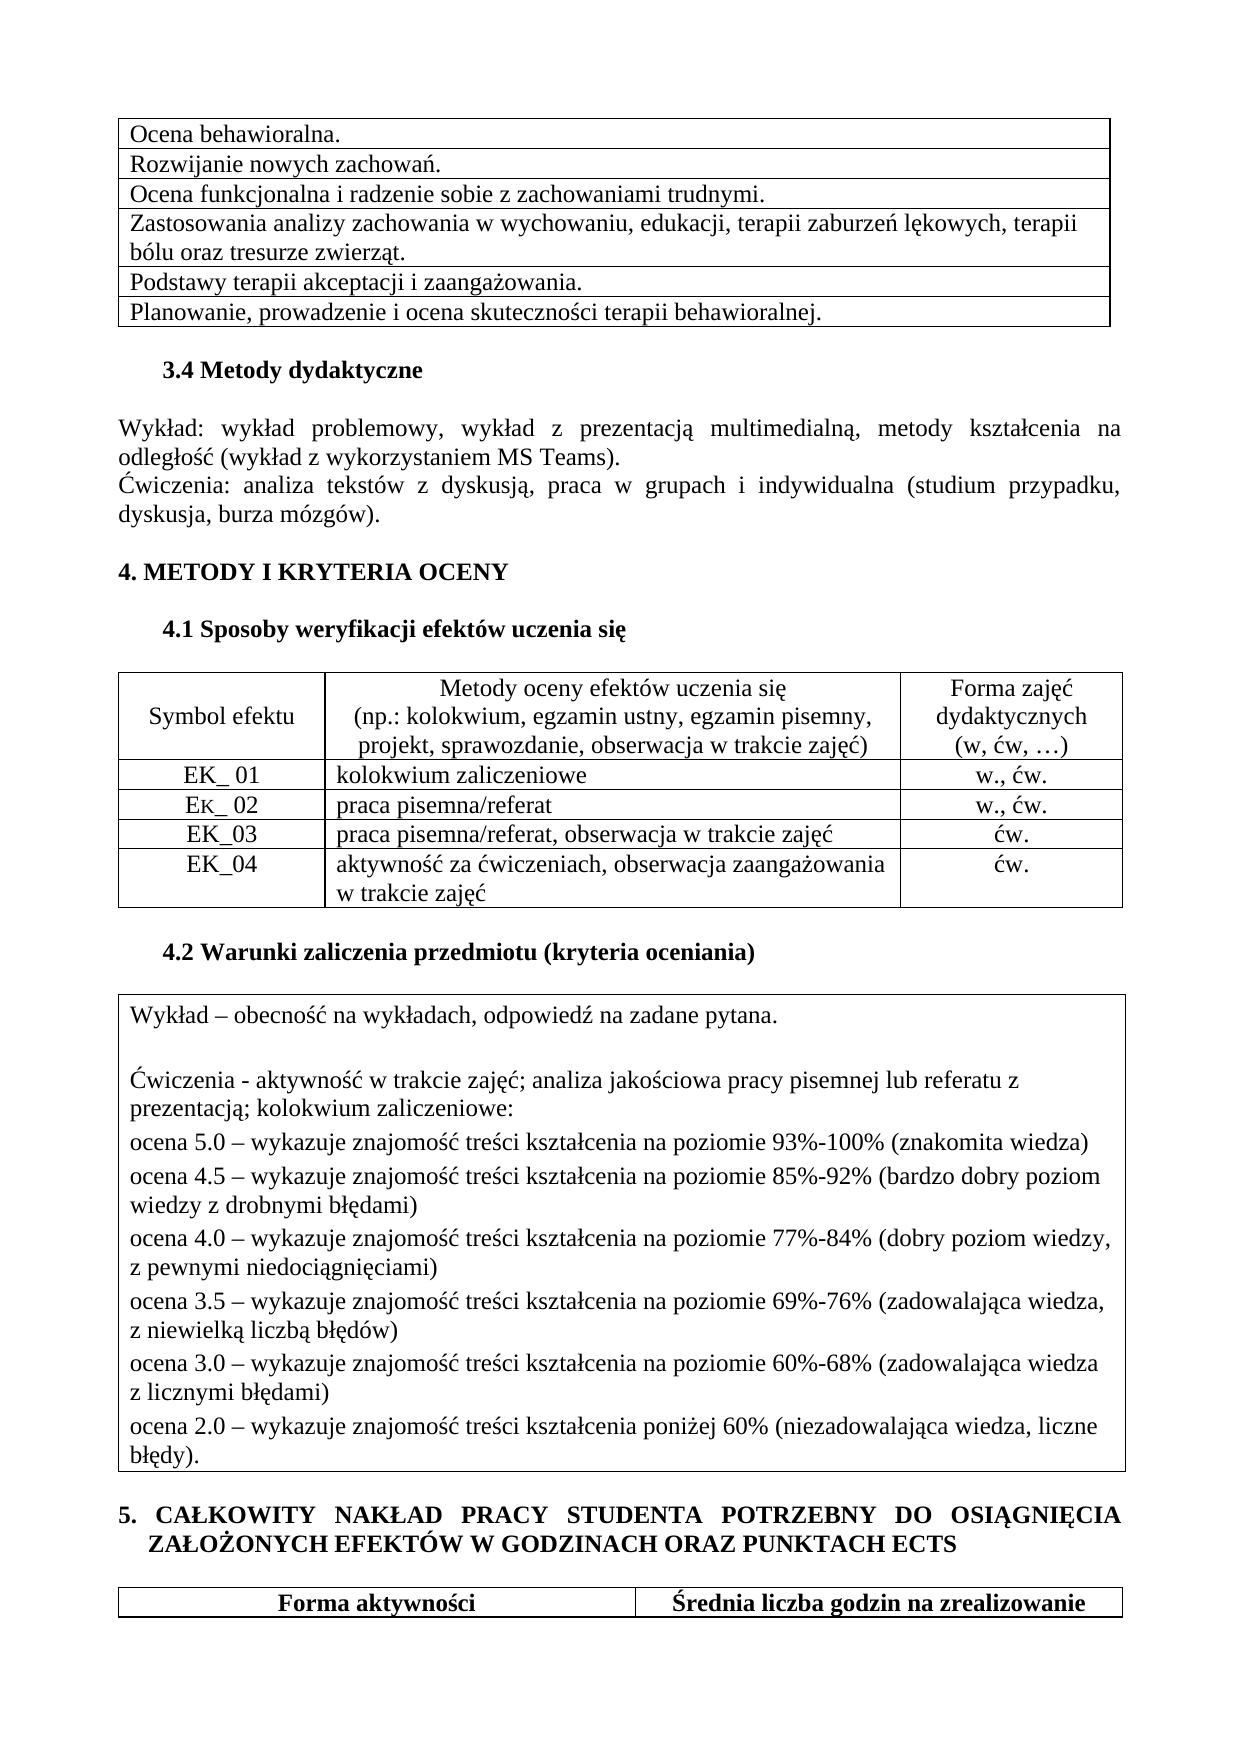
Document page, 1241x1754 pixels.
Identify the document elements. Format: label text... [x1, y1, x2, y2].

table_cell EK_04 [119, 849, 324, 907]
table_header Metody oceny efektów uczenia się (np.: kolokwium, egzamin ustny, egzamin pisemny, projekt, sprawozdanie, obserwacja w trakcie zajęć) [326, 673, 900, 759]
table_cell Ek_ 02 [119, 790, 324, 818]
text 4.2 Warunki zaliczenia przedmiotu (kryteria oceniania) [162, 937, 1122, 965]
text 5. CAŁKOWITY NAKŁAD PRACY STUDENTA POTRZEBNY DO OSIĄGNIĘCIA ZAŁOŻONYCH EFEKTÓW W GODZINACH ORAZ PUNKTACH ECTS [118, 1500, 1122, 1558]
text 3.4 Metody dydaktyczne [162, 355, 1122, 384]
table_header Forma aktywności [119, 1588, 635, 1616]
table_cell EK_ 01 [119, 760, 324, 789]
table_header Symbol efektu [119, 673, 324, 759]
table_header Wykład – obecność na wykładach, odpowiedź na zadane pytana. Ćwiczenia - aktywność w trakcie zajęć; analiza jakościowa pracy pisemnej lub referatu z prezentacją; kolokwium zaliczeniowe: ocena 5.0 – wykazuje znajomość treści kształcenia na poziomie 93%-100% (znakomita wiedza) ocena 4.5 – wykazuje znajomość treści kształcenia na poziomie 85%-92% (bardzo dobry poziom wiedzy z drobnymi błędami) ocena 4.0 – wykazuje znajomość treści kształcenia na poziomie 77%-84% (dobry poziom wiedzy, z pewnymi niedociągnięciami) ocena 3.5 – wykazuje znajomość treści kształcenia na poziomie 69%-76% (zadowalająca wiedza, z niewielką liczbą błędów) ocena 3.0 – wykazuje znajomość treści kształcenia na poziomie 60%-68% (zadowalająca wiedza z licznymi błędami) ocena 2.0 – wykazuje znajomość treści kształcenia poniżej 60% (niezadowalająca wiedza, liczne błędy). [119, 995, 1125, 1471]
table_cell Podstawy terapii akceptacji i zaangażowania. [119, 267, 1109, 296]
table_cell praca pisemna/referat, obserwacja w trakcie zajęć [326, 820, 900, 848]
text Ćwiczenia: analiza tekstów z dyskusją, praca w grupach i indywidualna (studium przypadku, dyskusja, burza mózgów). [118, 470, 1122, 528]
table_cell Planowanie, prowadzenie i ocena skuteczności terapii behawioralnej. [119, 297, 1109, 326]
text 4. METODY I KRYTERIA OCENY [118, 557, 1122, 585]
table_cell w., ćw. [901, 760, 1122, 789]
table_cell Rozwijanie nowych zachowań. [119, 149, 1109, 178]
table_cell kolokwium zaliczeniowe [326, 760, 900, 789]
table_cell Ocena funkcjonalna i radzenie sobie z zachowaniami trudnymi. [119, 179, 1109, 207]
table_cell Zastosowania analizy zachowania w wychowaniu, edukacji, terapii zaburzeń lękowych, terapii bólu oraz tresurze zwierząt. [119, 209, 1109, 266]
table_cell w., ćw. [901, 790, 1122, 818]
table_cell ćw. [901, 849, 1122, 907]
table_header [636, 1588, 1122, 1616]
table_cell aktywność za ćwiczeniach, obserwacja zaangażowania w trakcie zajęć [326, 849, 900, 907]
text 4.1 Sposoby weryfikacji efektów uczenia się [162, 614, 1122, 643]
table_cell praca pisemna/referat [326, 790, 900, 818]
table_cell ćw. [901, 820, 1122, 848]
text Wykład: wykład problemowy, wykład z prezentacją multimedialną, metody kształcenia na odległość (wykład z wykorzystaniem MS Teams). [118, 413, 1122, 470]
table_header Forma zajęć dydaktycznych (w, ćw, …) [901, 673, 1122, 759]
table_cell EK_03 [119, 820, 324, 848]
table_cell Ocena behawioralna. [119, 119, 1109, 148]
